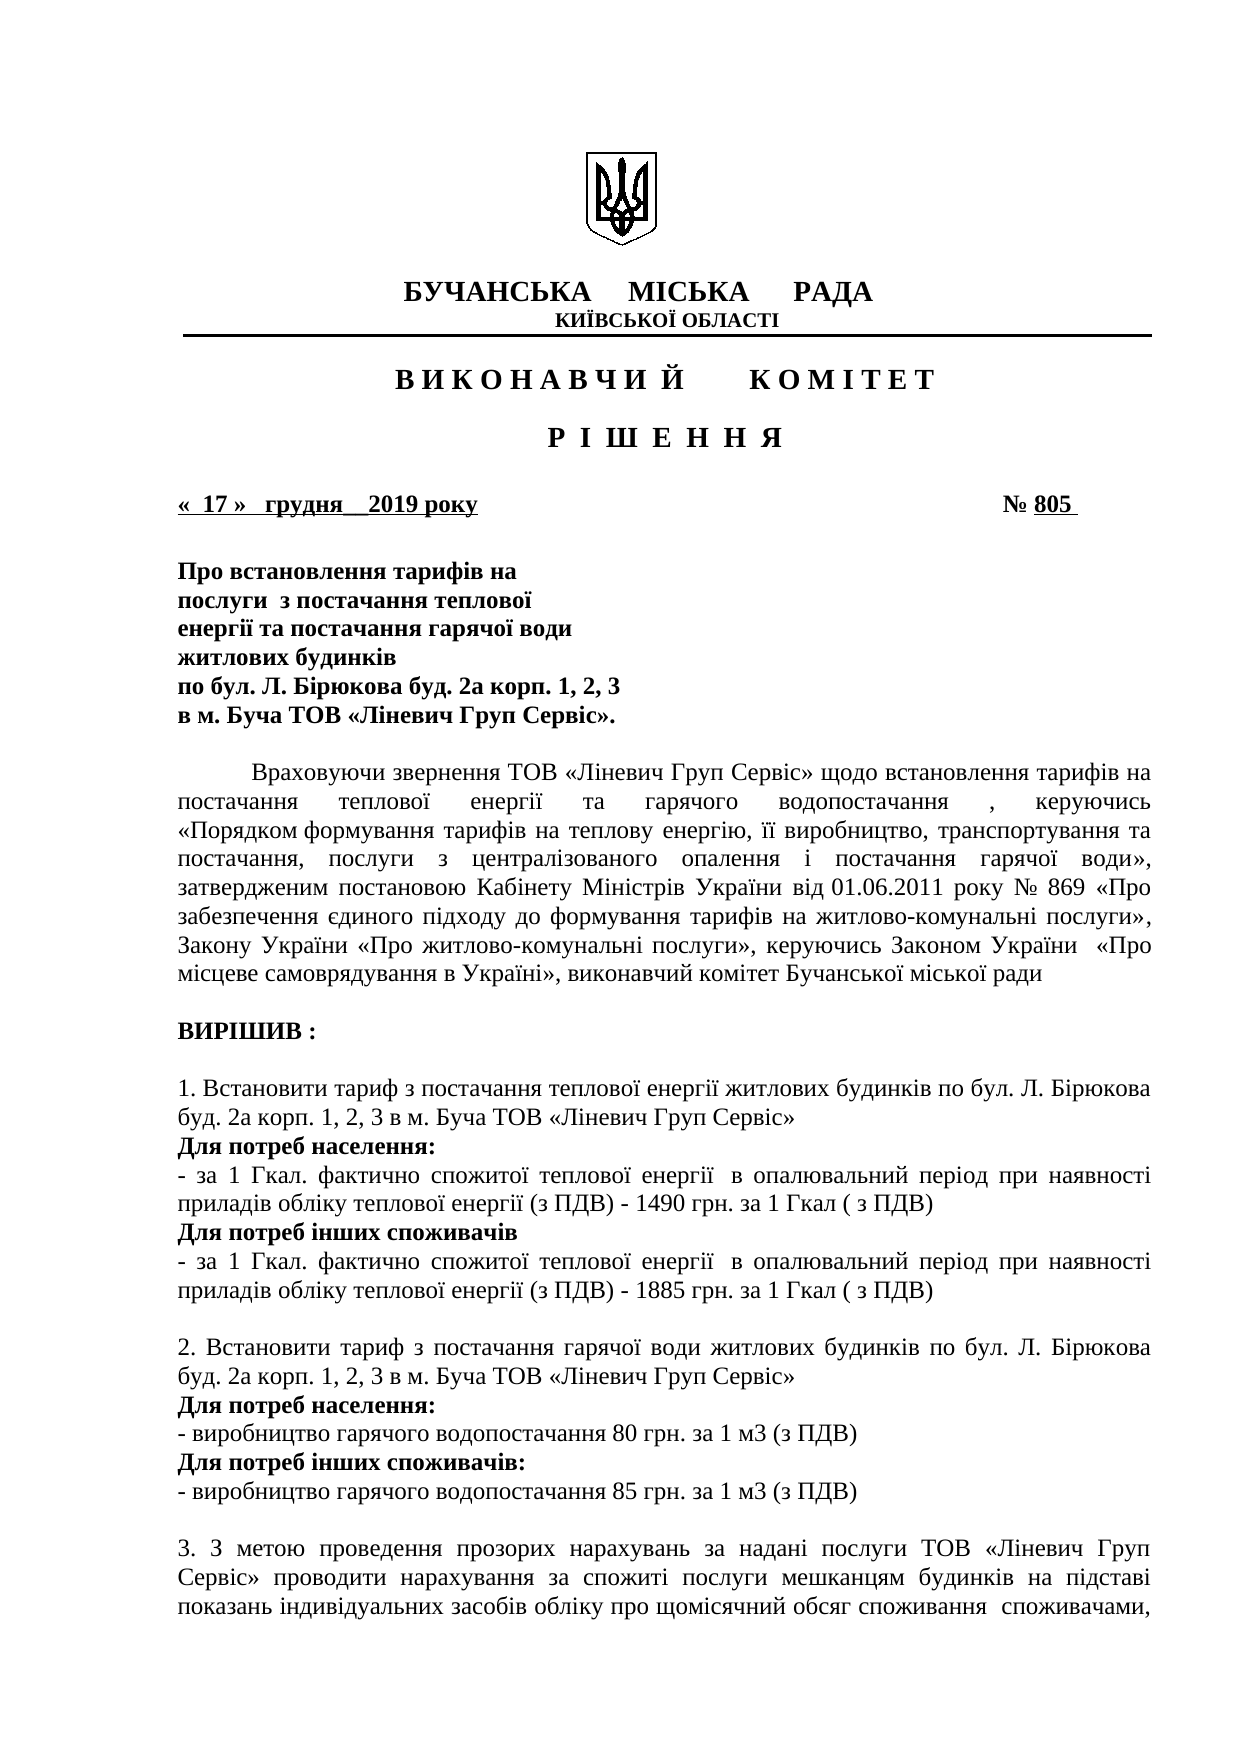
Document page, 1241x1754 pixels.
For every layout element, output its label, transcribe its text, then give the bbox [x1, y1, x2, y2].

text - виробництво гарячого водопостачання 85 грн. за 1 м3 (з ПДВ) [177, 1476, 1152, 1505]
subtitle В И К О Н А В Ч И Й К О М І Т Е Т [177, 362, 1152, 395]
subtitle Про встановлення тарифів на [177, 556, 1152, 585]
text БУЧАНСЬКА МІСЬКА РАДА [177, 274, 1152, 308]
subtitle КИЇВСЬКОЇ ОБЛАСТІ [183, 308, 1152, 334]
text Для потреб інших споживачів: [177, 1447, 1152, 1476]
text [177, 1533, 1152, 1620]
text 1. Встановити тариф з постачання теплової енергії житлових будинків по бул. Л. Бірюкова буд. 2а корп. 1, 2, 3 в м. Буча ТОВ «Ліневич Груп Сервіс» [177, 1073, 1152, 1131]
title ВИРІШИВ : [177, 1016, 1152, 1045]
text енергії та постачання гарячої води [177, 613, 1152, 642]
text 2. Встановити тариф з постачання гарячої води житлових будинків по бул. Л. Бірюкова буд. 2а корп. 1, 2, 3 в м. Буча ТОВ «Ліневич Груп Сервіс» [177, 1332, 1152, 1390]
text в м. Буча ТОВ «Ліневич Груп Сервіс». [177, 700, 1152, 728]
text - за 1 Гкал. фактично спожитої теплової енергії в опалювальний період при наявності приладів обліку теплової енергії (з ПДВ) - 1490 грн. за 1 Гкал ( з ПДВ) [177, 1160, 1152, 1217]
text Для потреб населення: [177, 1390, 1152, 1418]
text послуги з постачання теплової [177, 585, 1152, 613]
subtitle Р І Ш Е Н Н Я [177, 420, 1152, 454]
text - виробництво гарячого водопостачання 80 грн. за 1 м3 (з ПДВ) [177, 1418, 1152, 1447]
text житлових будинків [177, 642, 1152, 671]
text Для потреб інших споживачів [177, 1217, 1152, 1246]
text - за 1 Гкал. фактично спожитої теплової енергії в опалювальний період при наявності приладів обліку теплової енергії (з ПДВ) - 1885 грн. за 1 Гкал ( з ПДВ) [177, 1246, 1152, 1303]
text « 17 » грудня__2019 року № 805 [177, 489, 1152, 518]
text по бул. Л. Бірюкова буд. 2а корп. 1, 2, 3 [177, 671, 1152, 700]
title Враховуючи звернення ТОВ «Ліневич Груп Сервіс» щодо встановлення тарифів на постачання теплової енергії та гарячого водопостачання , керуючись «Порядком формування тарифів на теплову енергію, її виробництво, транспортування та постачання, послуги з централізованого опалення і постачання гарячої води», затвердженим постановою Кабінету Міністрів України від 01.06.2011 року № 869 «Про забезпечення єдиного підходу до формування тарифів на житлово-комунальні послуги», Закону України «Про житлово-комунальні послуги», керуючись Законом України «Про місцеве самоврядування в Україні», виконавчий комітет Бучанської міської ради [177, 757, 1152, 987]
text Для потреб населення: [177, 1131, 1152, 1160]
